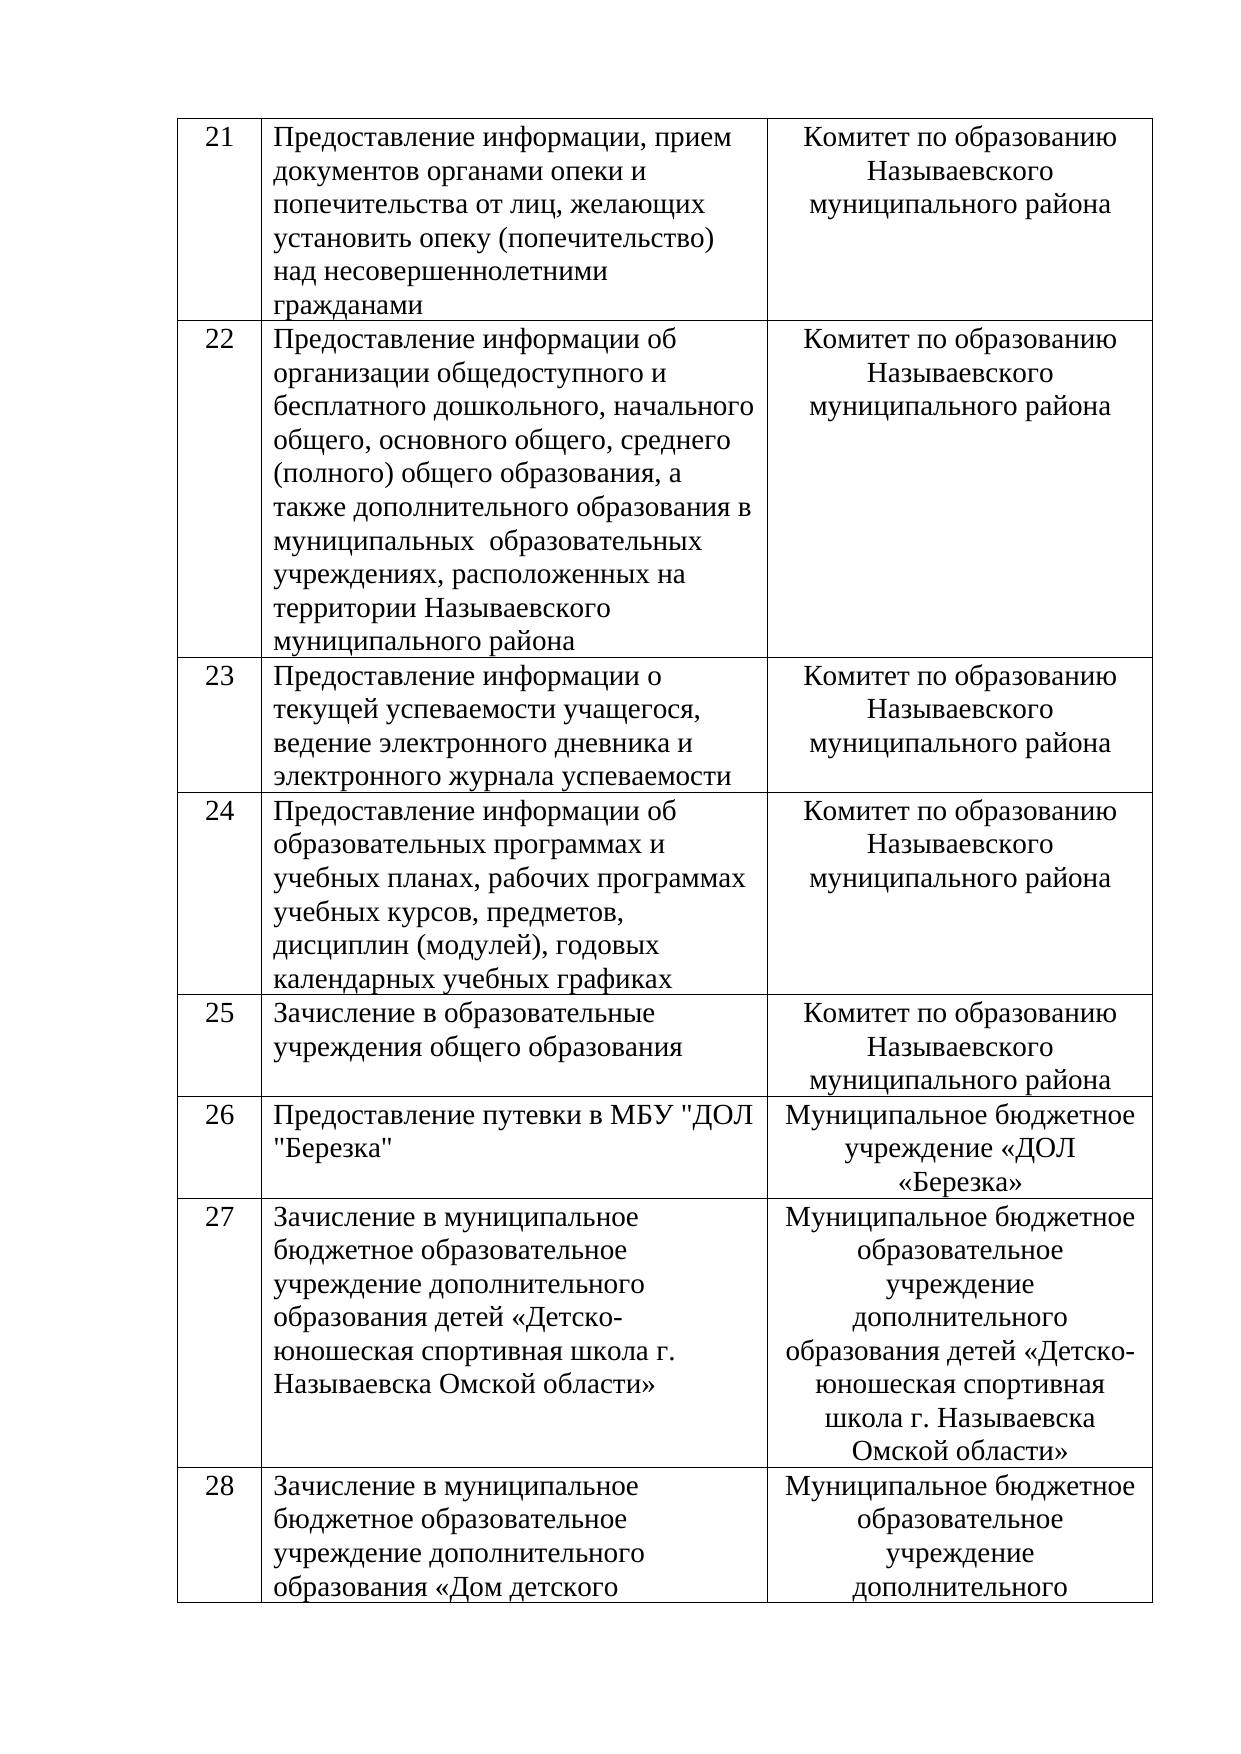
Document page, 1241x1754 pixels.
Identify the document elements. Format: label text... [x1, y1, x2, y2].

table_cell 27 [178, 1199, 261, 1467]
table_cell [768, 1468, 1152, 1602]
table_cell Зачисление в муниципальное бюджетное образовательное учреждение дополнительного образования детей «Детско-юношеская спортивная школа г. Называевска Омской области» [262, 1199, 767, 1467]
table_cell Зачисление в образовательные учреждения общего образования [262, 995, 767, 1096]
table_cell Предоставление информации об образовательных программах и учебных планах, рабочих программах учебных курсов, предметов, дисциплин (модулей), годовых календарных учебных графиках [262, 793, 767, 994]
table_cell Муниципальное бюджетное образовательное учреждение дополнительного образования детей «Детско-юношеская спортивная школа г. Называевска Омской области» [768, 1199, 1152, 1467]
table_cell Муниципальное бюджетное учреждение «ДОЛ «Березка» [768, 1097, 1152, 1198]
table_cell 24 [178, 793, 261, 994]
table_cell 26 [178, 1097, 261, 1198]
table_cell Комитет по образованию Называевского муниципального района [768, 658, 1152, 792]
table_cell Предоставление информации, прием документов органами опеки и попечительства от лиц, желающих установить опеку (попечительство) над несовершеннолетними гражданами [262, 119, 767, 320]
table_cell 25 [178, 995, 261, 1096]
table_cell Комитет по образованию Называевского муниципального района [768, 321, 1152, 657]
table_cell 21 [178, 119, 261, 320]
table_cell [768, 119, 1152, 320]
table_cell 23 [178, 658, 261, 792]
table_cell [262, 1468, 767, 1602]
table_cell 28 [178, 1468, 261, 1602]
table_cell Предоставление информации о текущей успеваемости учащегося, ведение электронного дневника и электронного журнала успеваемости [262, 658, 767, 792]
table_cell Предоставление путевки в МБУ "ДОЛ "Березка" [262, 1097, 767, 1198]
table_cell Предоставление информации об организации общедоступного и бесплатного дошкольного, начального общего, основного общего, среднего (полного) общего образования, а также дополнительного образования в муниципальных образовательных учреждениях, расположенных на территории Называевского муниципального района [262, 321, 767, 657]
table_cell 22 [178, 321, 261, 657]
table_cell Комитет по образованию Называевского муниципального района [768, 995, 1152, 1096]
table_cell Комитет по образованию Называевского муниципального района [768, 793, 1152, 994]
